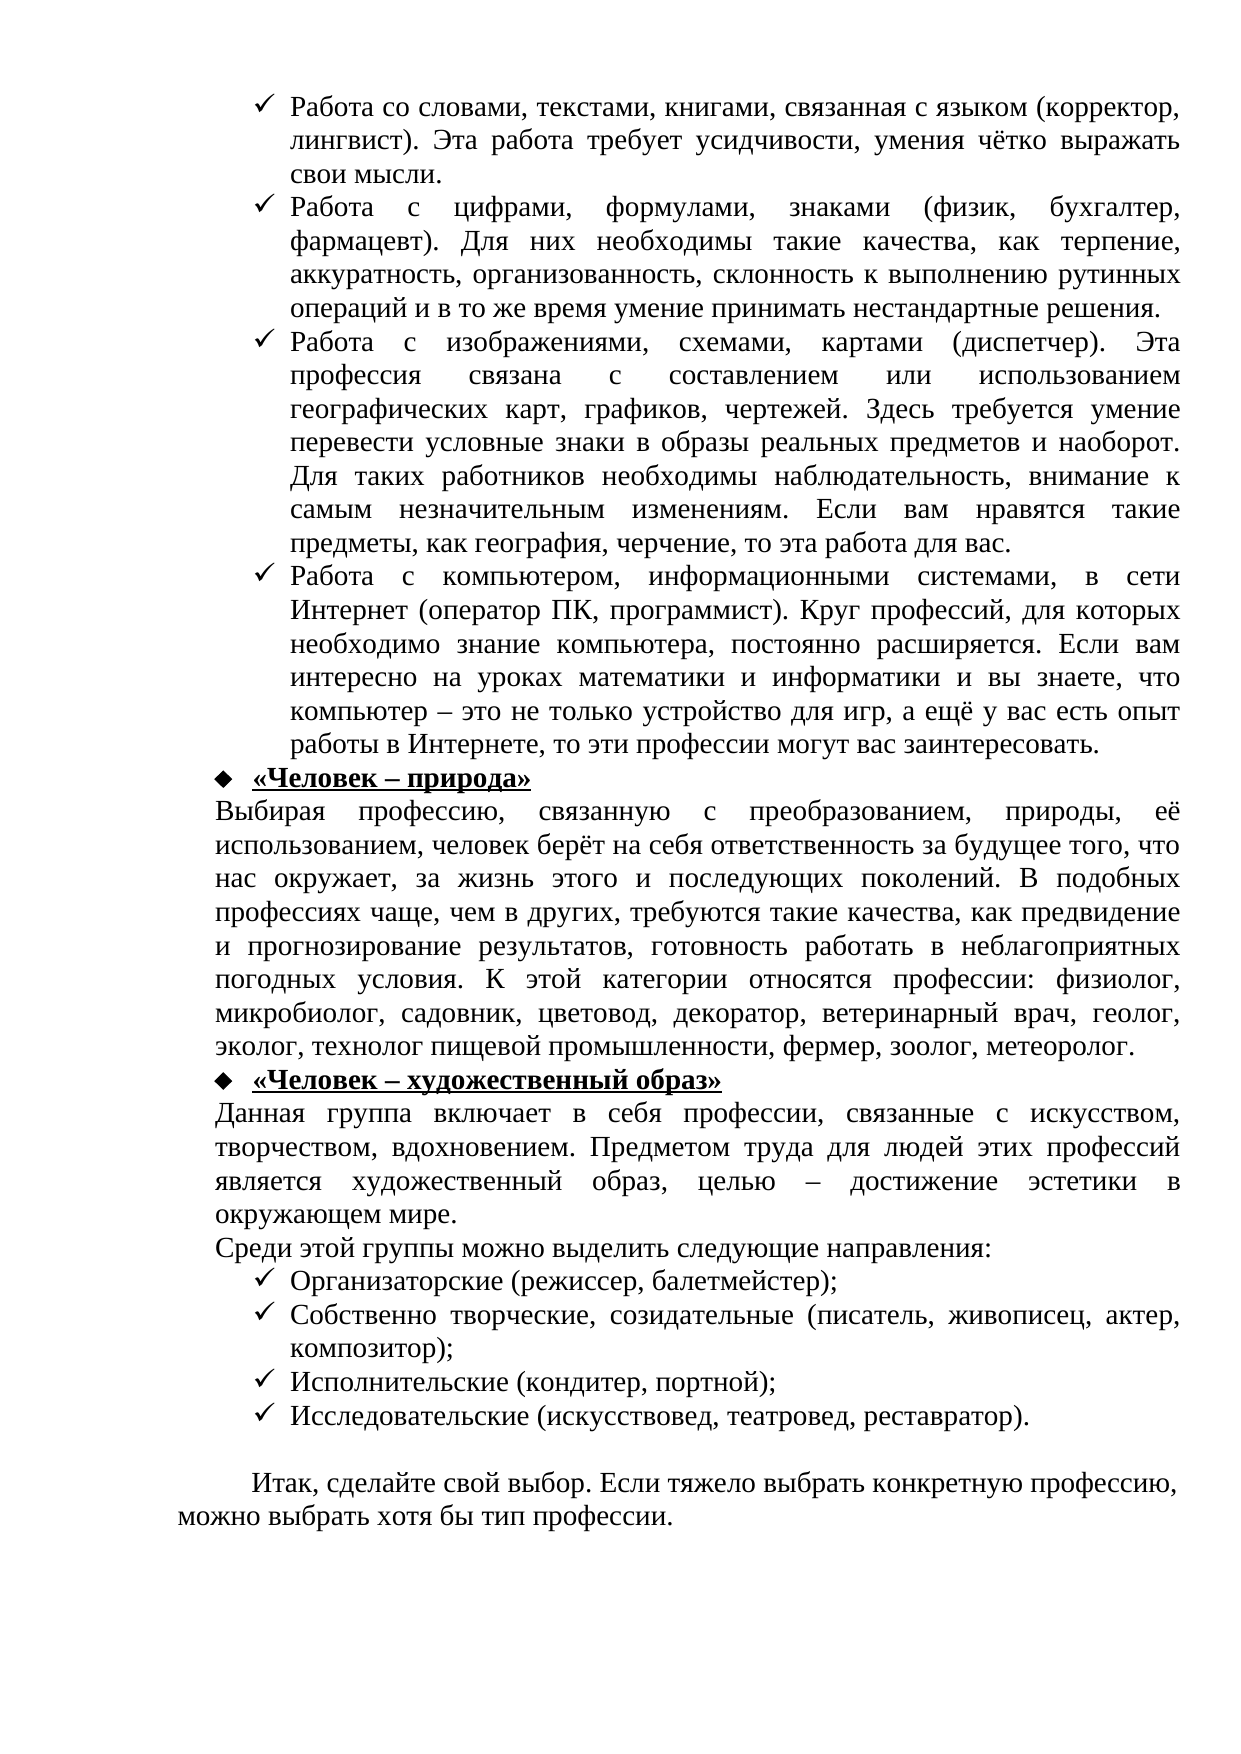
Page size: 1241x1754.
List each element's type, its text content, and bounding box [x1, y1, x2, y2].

text Данная группа включает в себя профессии, связанные с искусством, творчеством, вдохновением. Предметом труда для людей этих профессий является художественный образ, целью – достижение эстетики в окружающем мире. [215, 1096, 1181, 1230]
list Исследовательские (искусствовед, театровед, реставратор). [252, 1398, 1181, 1431]
text Итак, сделайте свой выбор. Если тяжело выбрать конкретную профессию, можно выбрать хотя бы тип профессии. [177, 1465, 1181, 1532]
list Работа со словами, текстами, книгами, связанная с языком (корректор, лингвист). Эта работа требует усидчивости, умения чётко выражать свои мысли. [252, 89, 1181, 189]
list Исполнительские (кондитер, портной); [252, 1364, 1181, 1398]
list «Человек – природа» [215, 760, 1181, 793]
text Выбирая профессию, связанную с преобразованием, природы, её использованием, человек берёт на себя ответственность за будущее того, что нас окружает, за жизнь этого и последующих поколений. В подобных профессиях чаще, чем в других, требуются такие качества, как предвидение и прогнозирование результатов, готовность работать в неблагоприятных погодных условия. К этой категории относятся профессии: физиолог, микробиолог, садовник, цветовод, декоратор, ветеринарный врач, геолог, эколог, технолог пищевой промышленности, фермер, зоолог, метеоролог. [215, 793, 1181, 1062]
list Собственно творческие, созидательные (писатель, живописец, актер, композитор); [252, 1297, 1181, 1364]
list Организаторские (режиссер, балетмейстер); [252, 1263, 1181, 1297]
text Среди этой группы можно выделить следующие направления: [215, 1230, 1181, 1263]
list Работа с цифрами, формулами, знаками (физик, бухгалтер, фармацевт). Для них необходимы такие качества, как терпение, аккуратность, организованность, склонность к выполнению рутинных операций и в то же время умение принимать нестандартные решения. [252, 189, 1181, 324]
list Работа с изображениями, схемами, картами (диспетчер). Эта профессия связана с составлением или использованием географических карт, графиков, чертежей. Здесь требуется умение перевести условные знаки в образы реальных предметов и наоборот. Для таких работников необходимы наблюдательность, внимание к самым незначительным изменениям. Если вам нравятся такие предметы, как география, черчение, то эта работа для вас. [252, 324, 1181, 558]
list «Человек – художественный образ» [215, 1062, 1181, 1096]
list Работа с компьютером, информационными системами, в сети Интернет (оператор ПК, программист). Круг профессий, для которых необходимо знание компьютера, постоянно расширяется. Если вам интересно на уроках математики и информатики и вы знаете, что компьютер – это не только устройство для игр, а ещё у вас есть опыт работы в Интернете, то эти профессии могут вас заинтересовать. [252, 558, 1181, 760]
